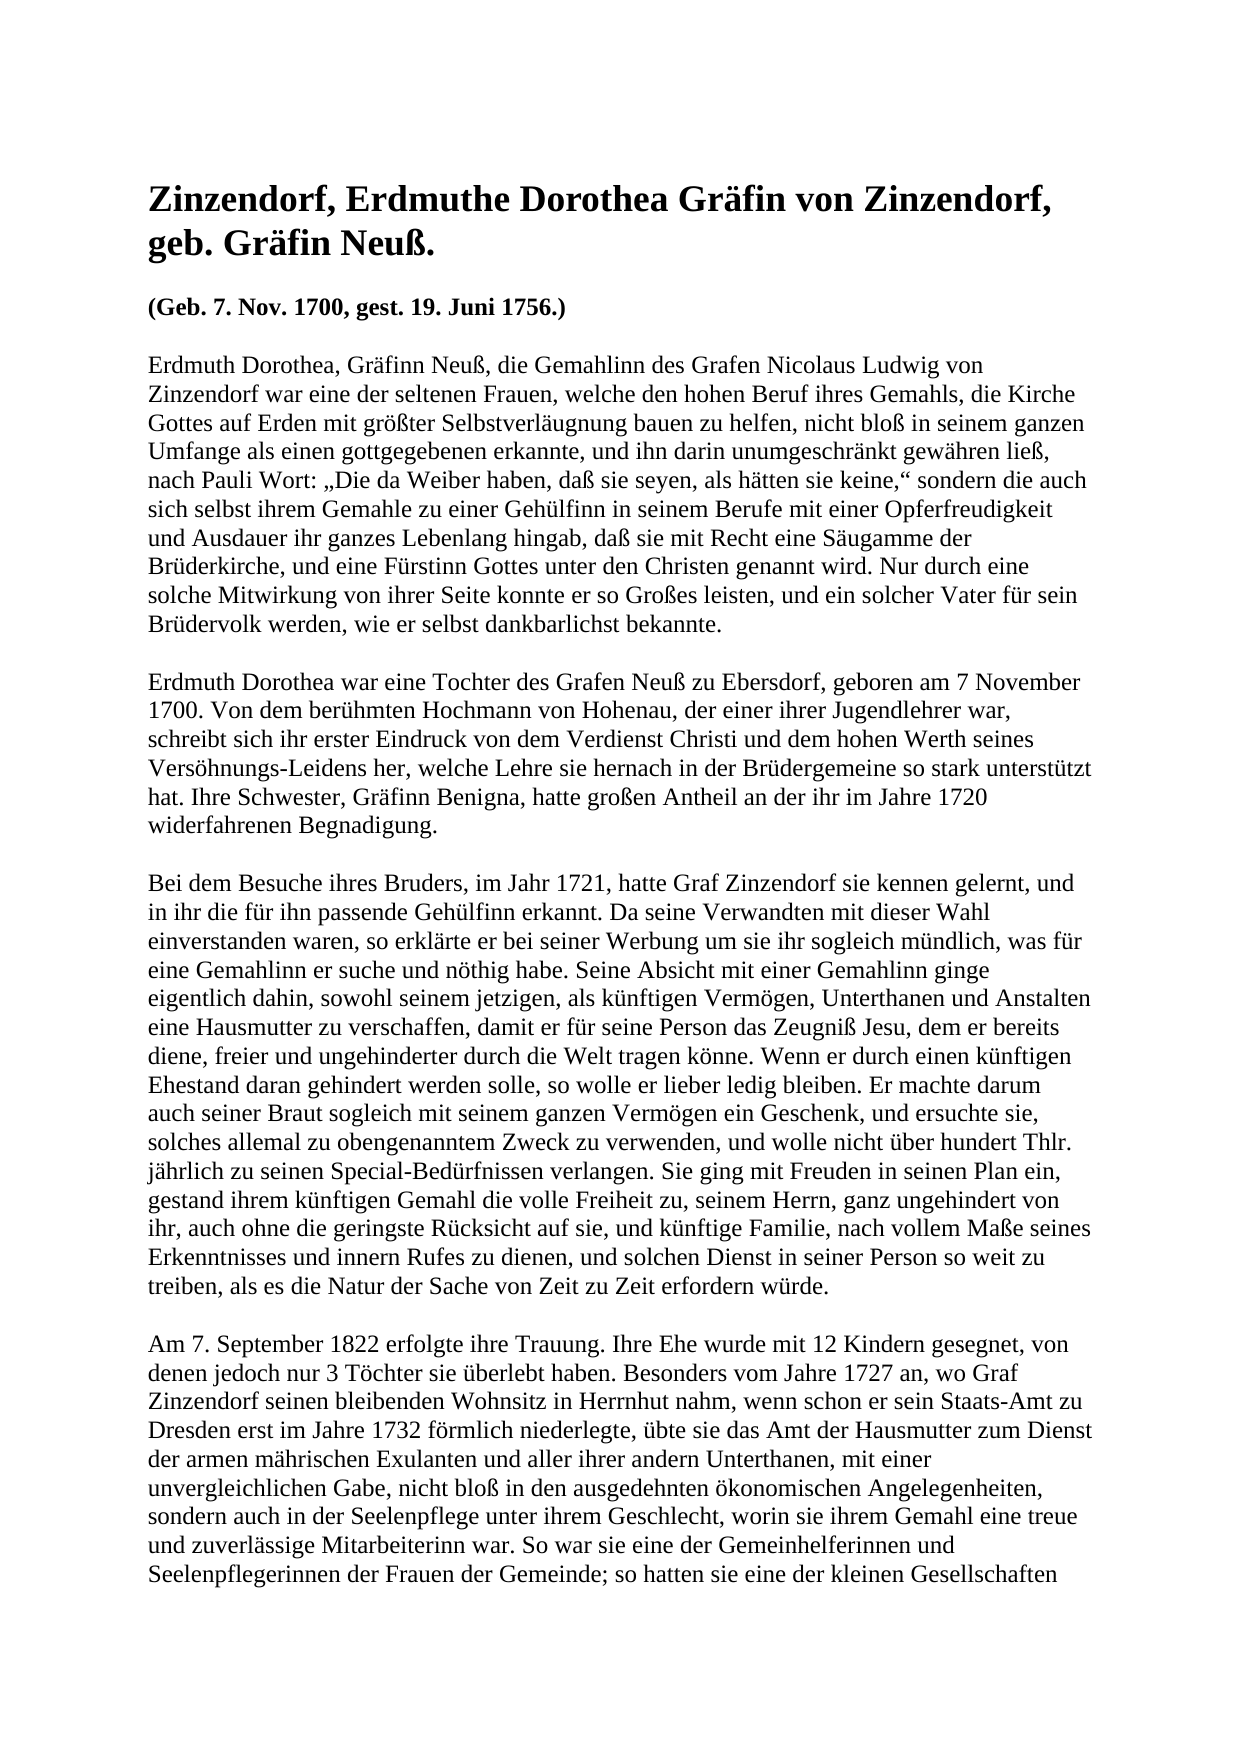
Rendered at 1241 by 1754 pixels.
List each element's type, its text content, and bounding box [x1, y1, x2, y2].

text (Geb. 7. Nov. 1700, gest. 19. Juni 1756.) [148, 292, 1093, 321]
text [148, 1329, 1093, 1588]
text Bei dem Besuche ihres Bruders, im Jahr 1721, hatte Graf Zinzendorf sie kennen gelernt, und in ihr die für ihn passende Gehülfinn erkannt. Da seine Verwandten mit dieser Wahl einverstanden waren, so erklärte er bei seiner Werbung um sie ihr sogleich mündlich, was für eine Gemahlinn er suche und nöthig habe. Seine Absicht mit einer Gemahlinn ginge eigentlich dahin, sowohl seinem jetzigen, als künftigen Vermögen, Unterthanen und Anstalten eine Hausmutter zu verschaffen, damit er für seine Person das Zeugniß Jesu, dem er bereits diene, freier und ungehinderter durch die Welt tragen könne. Wenn er durch einen künftigen Ehestand daran gehindert werden solle, so wolle er lieber ledig bleiben. Er machte darum auch seiner Braut sogleich mit seinem ganzen Vermögen ein Geschenk, und ersuchte sie, solches allemal zu obengenanntem Zweck zu verwenden, und wolle nicht über hundert Thlr. jährlich zu seinen Special-Bedürfnissen verlangen. Sie ging mit Freuden in seinen Plan ein, gestand ihrem künftigen Gemahl die volle Freiheit zu, seinem Herrn, ganz ungehindert von ihr, auch ohne die geringste Rücksicht auf sie, und künftige Familie, nach vollem Maße seines Erkenntnisses und innern Rufes zu dienen, und solchen Dienst in seiner Person so weit zu treiben, als es die Natur der Sache von Zeit zu Zeit erfordern würde. [148, 868, 1093, 1300]
text Erdmuth Dorothea war eine Tochter des Grafen Neuß zu Ebersdorf, geboren am 7 November 1700. Von dem berühmten Hochmann von Hohenau, der einer ihrer Jugendlehrer war, schreibt sich ihr erster Eindruck von dem Verdienst Christi und dem hohen Werth seines Versöhnungs-Leidens her, welche Lehre sie hernach in der Brüdergemeine so stark unterstützt hat. Ihre Schwester, Gräfinn Benigna, hatte großen Antheil an der ihr im Jahre 1720 widerfahrenen Begnadigung. [148, 667, 1093, 839]
text Erdmuth Dorothea, Gräfinn Neuß, die Gemahlinn des Grafen Nicolaus Ludwig von Zinzendorf war eine der seltenen Frauen, welche den hohen Beruf ihres Gemahls, die Kirche Gottes auf Erden mit größter Selbstverläugnung bauen zu helfen, nicht bloß in seinem ganzen Umfange als einen gottgegebenen erkannte, und ihn darin unumgeschränkt gewähren ließ, nach Pauli Wort: „Die da Weiber haben, daß sie seyen, als hätten sie keine,“ sondern die auch sich selbst ihrem Gemahle zu einer Gehülfinn in seinem Berufe mit einer Opferfreudigkeit und Ausdauer ihr ganzes Lebenlang hingab, daß sie mit Recht eine Säugamme der Brüderkirche, und eine Fürstinn Gottes unter den Christen genannt wird. Nur durch eine solche Mitwirkung von ihrer Seite konnte er so Großes leisten, und ein solcher Vater für sein Brüdervolk werden, wie er selbst dankbarlichst bekannte. [148, 350, 1093, 638]
subtitle Zinzendorf, Erdmuthe Dorothea Gräfin von Zinzendorf, geb. Gräfin Neuß. [148, 177, 1093, 263]
